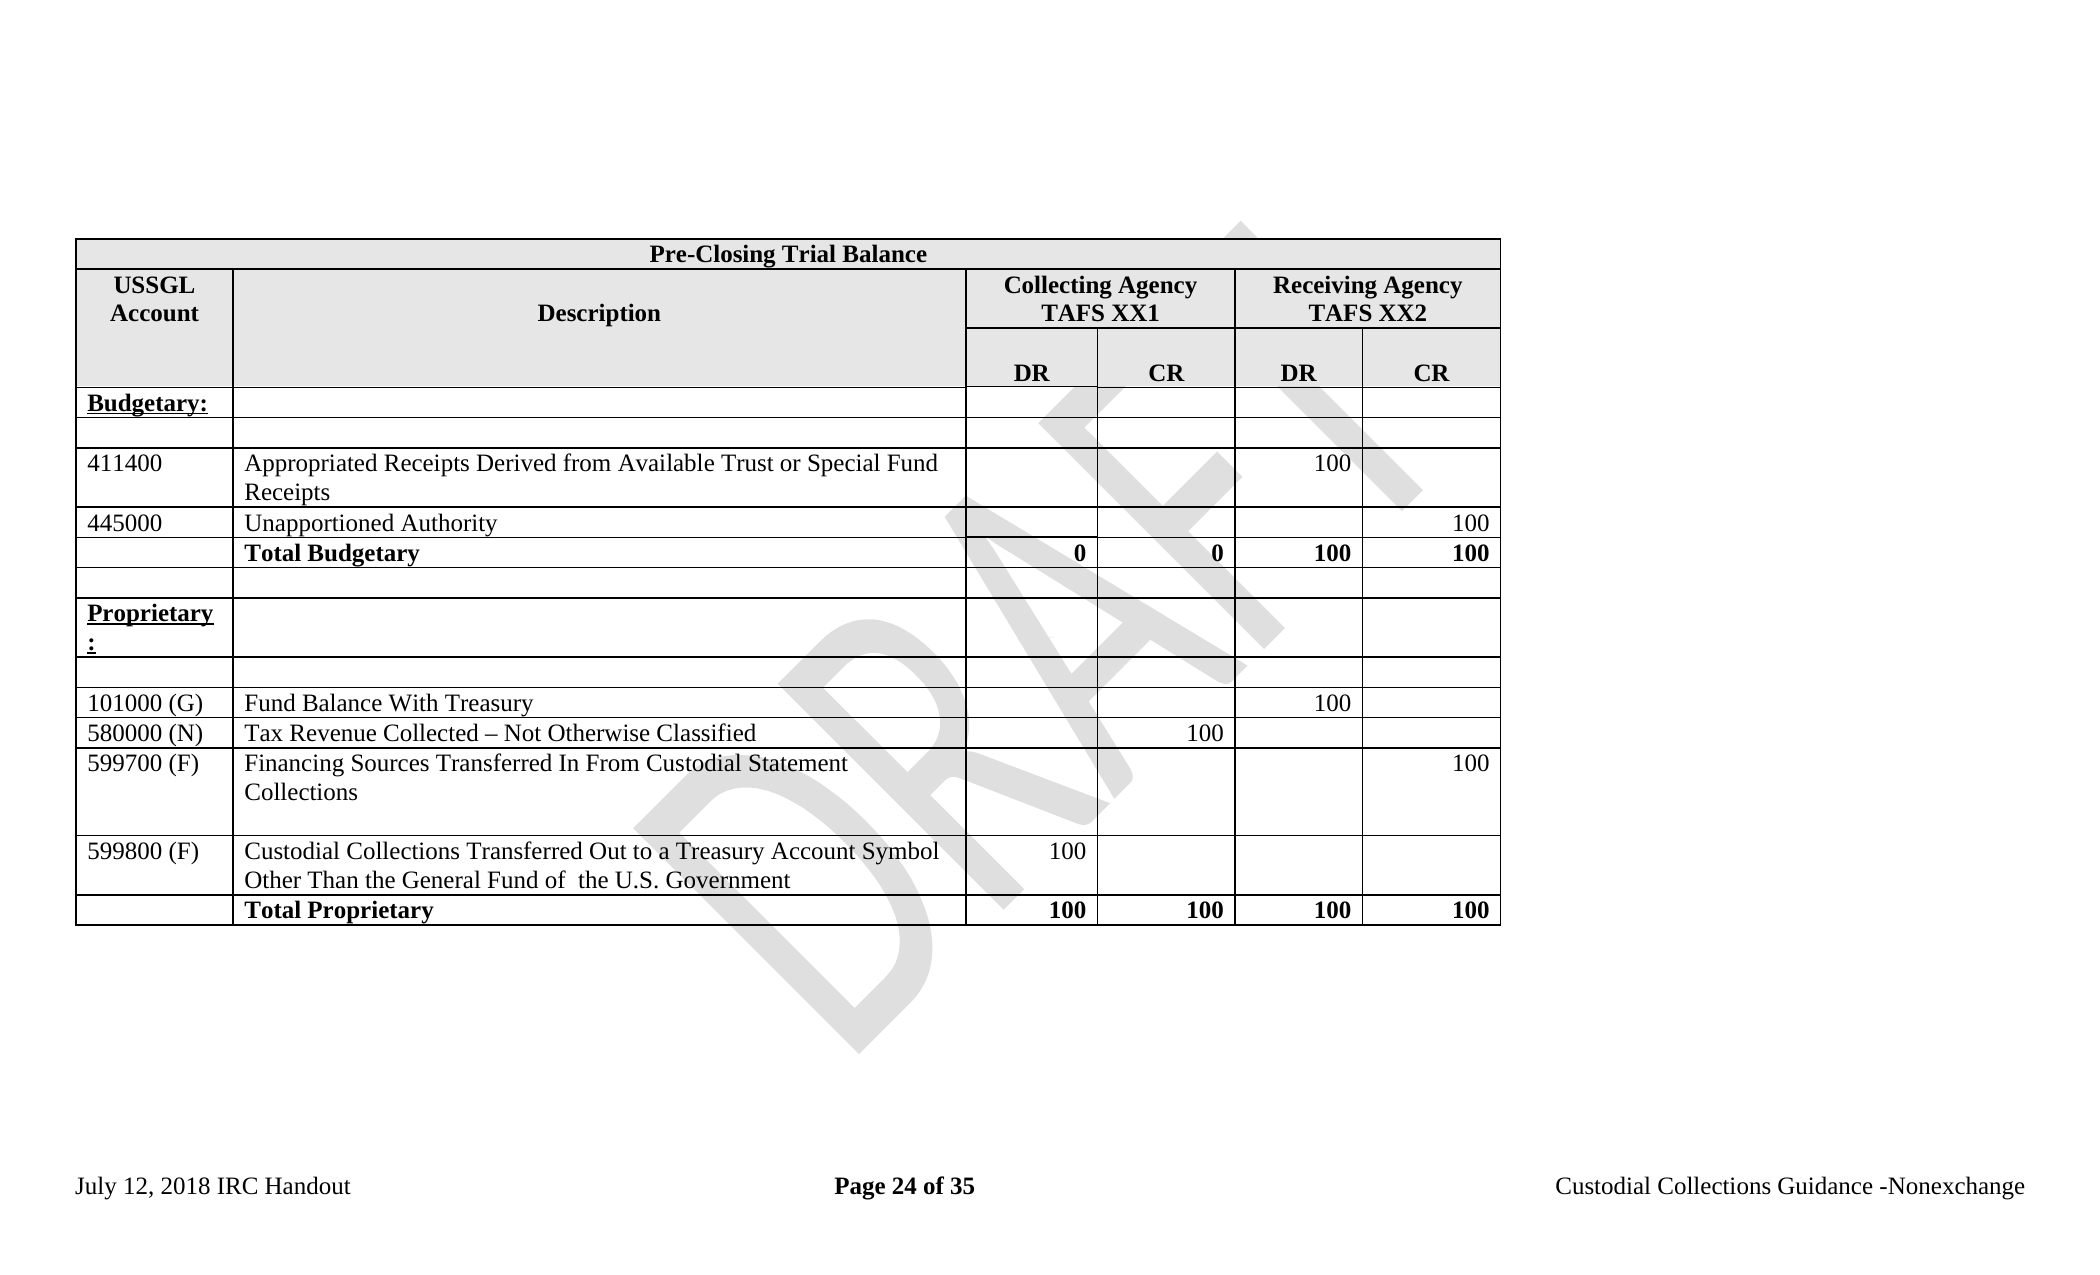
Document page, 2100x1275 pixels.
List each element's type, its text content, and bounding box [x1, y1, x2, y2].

table_cell 599800 (F) [77, 836, 232, 894]
table_cell 100 [1363, 538, 1500, 567]
table_cell Description [234, 270, 965, 386]
table_cell [1098, 749, 1234, 835]
table_cell [234, 418, 965, 447]
table_cell [1363, 836, 1500, 894]
table_cell [967, 568, 1097, 597]
table_cell [1363, 599, 1500, 656]
table_cell 100 [1363, 896, 1500, 924]
table_cell [1098, 388, 1234, 417]
table_cell 100 [1098, 896, 1234, 924]
table_cell Proprietary: [77, 599, 232, 656]
table_cell 100 [1098, 718, 1234, 747]
table_cell 101000 (G) [77, 688, 232, 717]
table_cell 580000 (N) [77, 718, 232, 747]
table_cell [1363, 449, 1500, 506]
table_cell [1098, 599, 1234, 656]
table_cell [1363, 718, 1500, 747]
table_cell 0 [967, 538, 1097, 567]
table_cell 100 [1236, 688, 1362, 717]
table_cell [77, 538, 232, 567]
table_cell [77, 896, 232, 924]
table_cell [967, 658, 1097, 686]
table_cell 100 [1236, 449, 1362, 506]
table_cell [1098, 418, 1234, 447]
table_cell Total Proprietary [234, 896, 965, 924]
table_cell Appropriated Receipts Derived from Available Trust or Special Fund Receipts [234, 449, 965, 506]
table_cell Budgetary: [77, 388, 232, 417]
table_cell [1363, 688, 1500, 717]
table_cell Custodial Collections Transferred Out to a Treasury Account Symbol Other Than the General Fund of the U.S. Government [234, 836, 965, 894]
table_cell 445000 [77, 508, 232, 536]
table_cell [1236, 388, 1362, 417]
table_cell [1098, 836, 1234, 894]
table_cell [234, 658, 965, 686]
table_cell 100 [1236, 896, 1362, 924]
table_cell 100 [1236, 538, 1362, 567]
table_cell USSGL Account [77, 270, 232, 386]
table_header Pre-Closing Trial Balance [77, 240, 1500, 268]
table_cell [234, 599, 965, 656]
table_cell [1363, 658, 1500, 686]
table_cell [967, 508, 1097, 536]
table_cell [967, 418, 1097, 447]
table_cell Tax Revenue Collected – Not Otherwise Classified [234, 718, 965, 747]
table_cell [1236, 718, 1362, 747]
table_cell [967, 599, 1097, 656]
table_cell Fund Balance With Treasury [234, 688, 965, 717]
table_cell CR [1098, 329, 1234, 386]
table_cell DR [967, 329, 1097, 386]
table_cell [1098, 688, 1234, 717]
table_cell [1236, 599, 1362, 656]
table_cell 100 [1363, 749, 1500, 835]
table_cell [1363, 388, 1500, 417]
table_cell Receiving Agency TAFS XX2 [1236, 270, 1500, 327]
table_cell [967, 449, 1097, 506]
table_cell [1098, 449, 1234, 506]
table_cell [77, 418, 232, 447]
table_cell [1236, 418, 1362, 447]
table_cell [967, 749, 1097, 835]
table_cell [967, 688, 1097, 717]
table_cell [77, 568, 232, 597]
table_cell [77, 658, 232, 686]
table_cell Unapportioned Authority [234, 508, 965, 536]
table_cell Total Budgetary [234, 538, 965, 567]
table_cell [1098, 508, 1234, 536]
table_cell DR [1236, 329, 1362, 386]
table_cell Financing Sources Transferred In From Custodial Statement Collections [234, 749, 965, 835]
table_cell [1363, 568, 1500, 597]
table_cell [967, 387, 1097, 417]
table_cell Collecting Agency TAFS XX1 [967, 270, 1234, 327]
table_cell 0 [1098, 538, 1234, 567]
table_cell [234, 568, 965, 597]
table_cell 411400 [77, 449, 232, 506]
table_cell [1236, 836, 1362, 894]
table_cell [1236, 658, 1362, 686]
table_cell 100 [967, 836, 1097, 894]
table_cell [1236, 749, 1362, 835]
table_cell [1098, 568, 1234, 597]
table_cell [967, 718, 1097, 747]
table_cell [1098, 658, 1234, 686]
table_cell [1236, 508, 1362, 536]
table_cell 100 [967, 896, 1097, 924]
table_cell [234, 388, 965, 417]
table_cell 100 [1363, 508, 1500, 536]
table_cell [1236, 568, 1362, 597]
table_cell CR [1363, 329, 1500, 386]
table_cell [1363, 418, 1500, 447]
table_cell 599700 (F) [77, 749, 232, 835]
